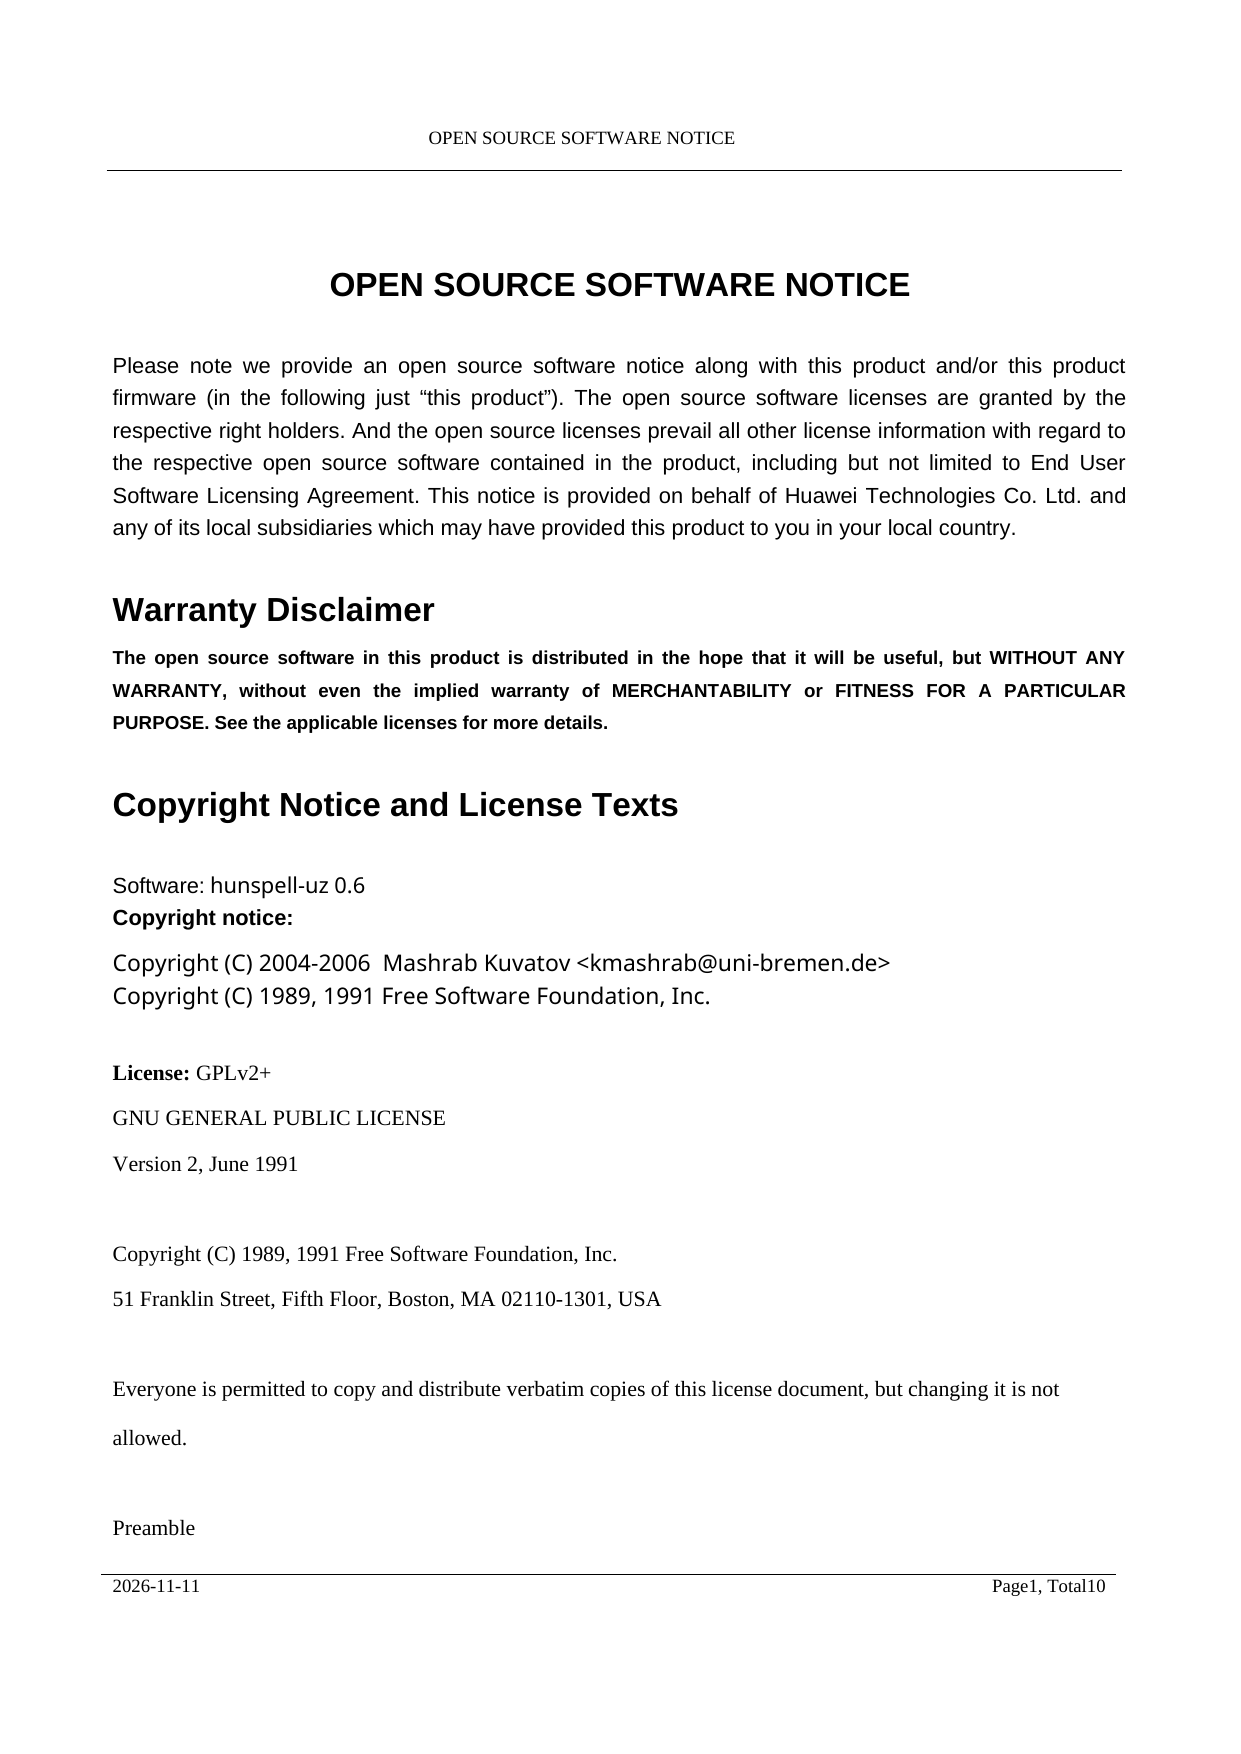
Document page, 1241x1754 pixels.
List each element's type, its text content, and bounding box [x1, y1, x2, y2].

text OPEN SOURCE SOFTWARE NOTICE [112, 251, 1128, 316]
text The open source software in this product is distributed in the hope that it will be useful, but WITHOUT ANY WARRANTY, without even the implied warranty of MERCHANTABILITY or FITNESS FOR A PARTICULAR PURPOSE. See the applicable licenses for more details. [112, 641, 1128, 739]
text Version 2, June 1991 [112, 1147, 1128, 1179]
text Software: hunspell-uz 0.6 [112, 869, 1128, 901]
text Everyone is permitted to copy and distribute verbatim copies of this license document, but changing it is not allowed. [112, 1372, 1128, 1454]
text Copyright (C) 1989, 1991 Free Software Foundation, Inc. [112, 1237, 1128, 1269]
text License: GPLv2+ [112, 1057, 1128, 1089]
text Please note we provide an open source software notice along with this product and/or this product firmware (in the following just “this product”). The open source software licenses are granted by the respective right holders. And the open source licenses prevail all other license information with regard to the respective open source software contained in the product, including but not limited to End User Software Licensing Agreement. This notice is provided on behalf of Huawei Technologies Co. Ltd. and any of its local subsidiaries which may have provided this product to you in your local country. [112, 349, 1128, 544]
text Copyright notice: [112, 901, 1128, 934]
text 51 Franklin Street, Fifth Floor, Boston, MA 02110-1301, USA [112, 1282, 1128, 1315]
text GNU GENERAL PUBLIC LICENSE [112, 1102, 1128, 1134]
text Warranty Disclaimer [112, 576, 1128, 641]
text Copyright Notice and License Texts [112, 771, 1128, 836]
text Preamble [112, 1511, 1128, 1544]
text Copyright (C) 2004-2006 Mashrab Kuvatov <kmashrab@uni-bremen.de> [112, 947, 1128, 979]
text Copyright (C) 1989, 1991 Free Software Foundation, Inc. [112, 979, 1128, 1012]
